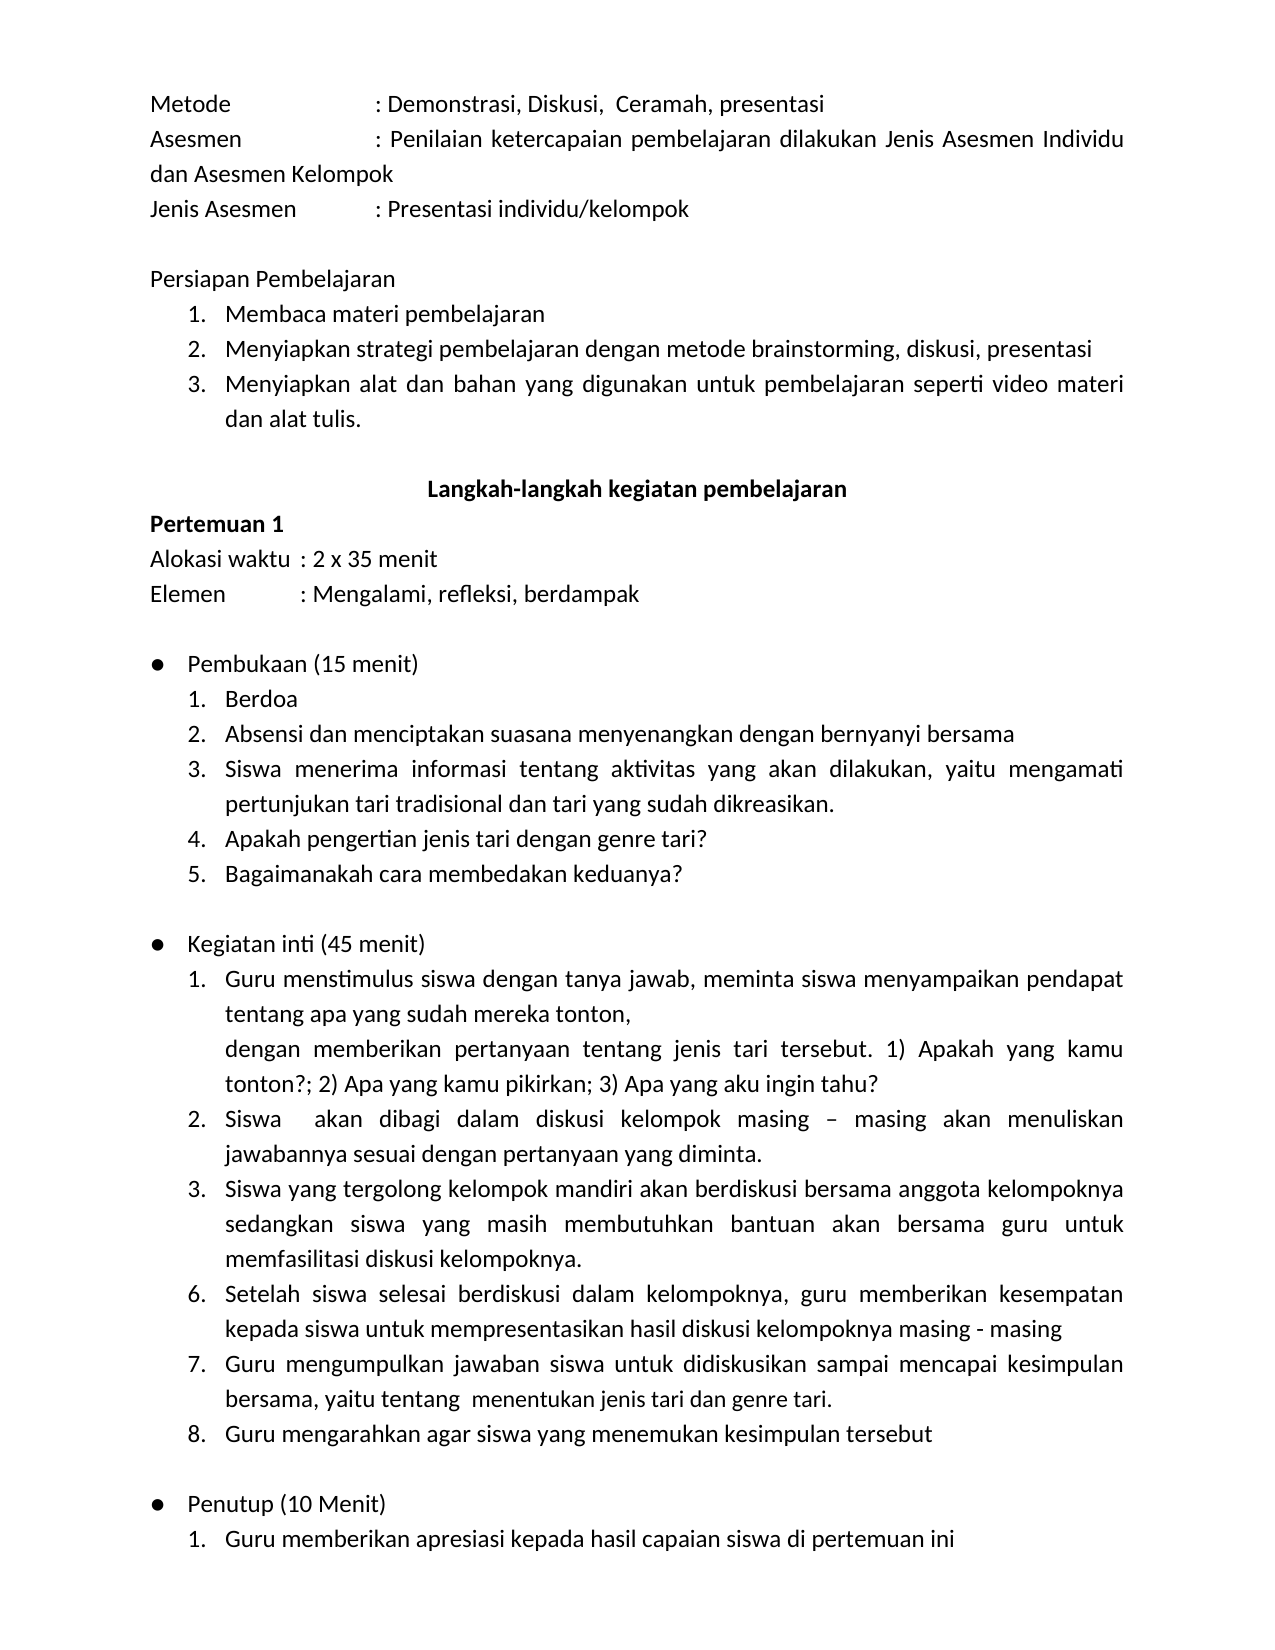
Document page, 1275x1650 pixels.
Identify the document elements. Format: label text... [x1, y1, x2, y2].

text Pertemuan 1 [150, 509, 1125, 539]
list Absensi dan menciptakan suasana menyenangkan dengan bernyanyi bersama [187, 719, 1125, 749]
list Apakah pengertian jenis tari dengan genre tari? [187, 824, 1125, 854]
list Siswa akan dibagi dalam diskusi kelompok masing – masing akan menuliskan jawabannya sesuai dengan pertanyaan yang diminta. [187, 1104, 1125, 1169]
list Setelah siswa selesai berdiskusi dalam kelompoknya, guru memberikan kesempatan kepada siswa untuk mempresentasikan hasil diskusi kelompoknya masing - masing [187, 1279, 1125, 1344]
list Guru mengumpulkan jawaban siswa untuk didiskusikan sampai mencapai kesimpulan bersama, yaitu tentang menentukan jenis tari dan genre tari. [187, 1349, 1125, 1414]
text Langkah-langkah kegiatan pembelajaran [150, 474, 1125, 504]
list Penutup (10 Menit) [150, 1489, 1125, 1519]
text dengan memberikan pertanyaan tentang jenis tari tersebut. 1) Apakah yang kamu tonton?; 2) Apa yang kamu pikirkan; 3) Apa yang aku ingin tahu? [225, 1034, 1125, 1099]
list Berdoa [187, 684, 1125, 714]
text Metode : Demonstrasi, Diskusi, Ceramah, presentasi [150, 89, 1125, 119]
list Guru menstimulus siswa dengan tanya jawab, meminta siswa menyampaikan pendapat tentang apa yang sudah mereka tonton, [187, 964, 1125, 1029]
list Menyiapkan strategi pembelajaran dengan metode brainstorming, diskusi, presentasi [187, 334, 1125, 364]
list Pembukaan (15 menit) [150, 649, 1125, 679]
list Bagaimanakah cara membedakan keduanya? [187, 859, 1125, 889]
list Menyiapkan alat dan bahan yang digunakan untuk pembelajaran seperti video materi dan alat tulis. [187, 369, 1125, 434]
text Asesmen : Penilaian ketercapaian pembelajaran dilakukan Jenis Asesmen Individu dan Asesmen Kelompok [150, 124, 1125, 189]
list Membaca materi pembelajaran [187, 299, 1125, 329]
list Kegiatan inti (45 menit) [150, 929, 1125, 959]
list Siswa menerima informasi tentang aktivitas yang akan dilakukan, yaitu mengamati pertunjukan tari tradisional dan tari yang sudah dikreasikan. [187, 754, 1125, 819]
list Guru mengarahkan agar siswa yang menemukan kesimpulan tersebut [187, 1419, 1125, 1449]
text Elemen : Mengalami, refleksi, berdampak [150, 579, 1125, 609]
list Siswa yang tergolong kelompok mandiri akan berdiskusi bersama anggota kelompoknya sedangkan siswa yang masih membutuhkan bantuan akan bersama guru untuk memfasilitasi diskusi kelompoknya. [187, 1174, 1125, 1274]
text Alokasi waktu : 2 x 35 menit [150, 544, 1125, 574]
list Guru memberikan apresiasi kepada hasil capaian siswa di pertemuan ini [187, 1524, 1125, 1554]
text Persiapan Pembelajaran [150, 264, 1125, 294]
text Jenis Asesmen : Presentasi individu/kelompok [150, 194, 1125, 224]
